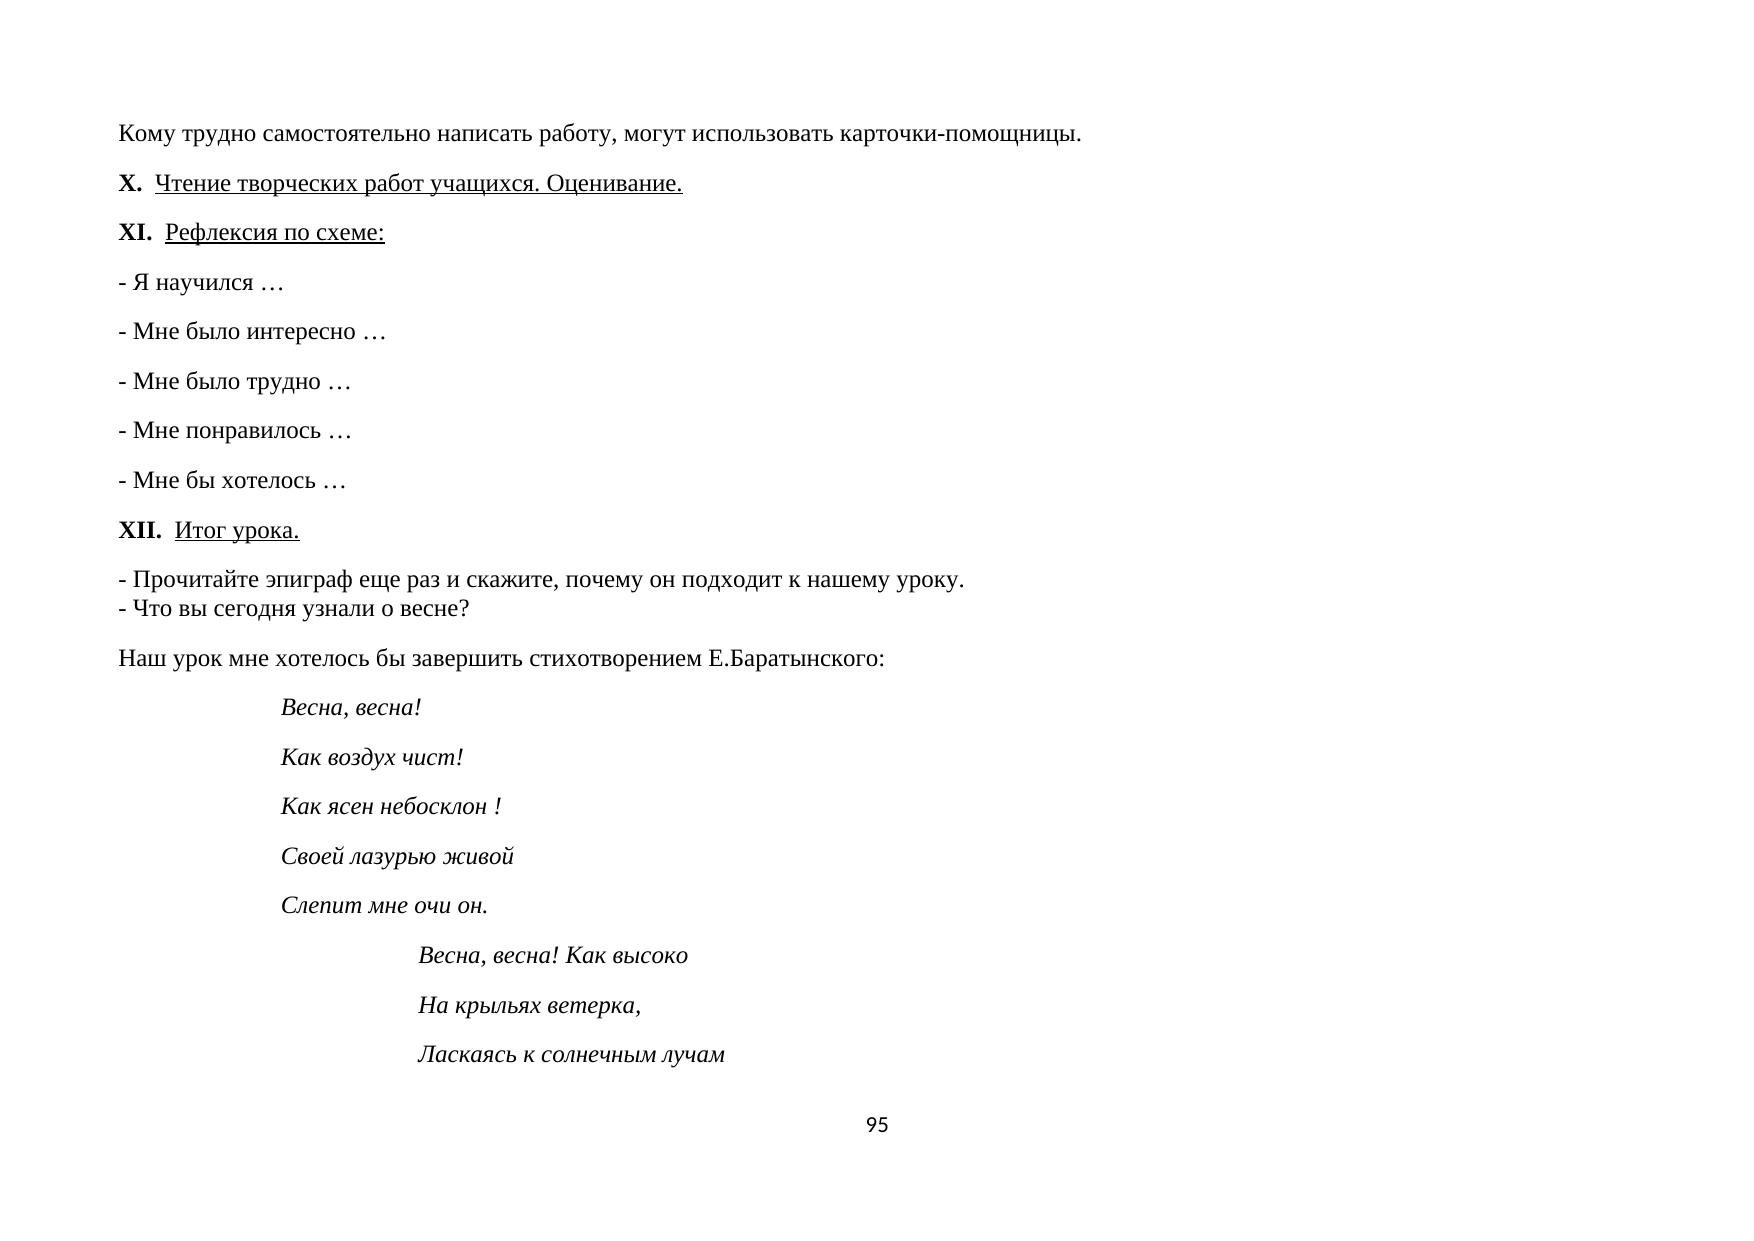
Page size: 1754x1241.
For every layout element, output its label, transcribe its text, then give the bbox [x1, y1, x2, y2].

text Как ясен небосклон ! [281, 791, 1636, 820]
text - Прочитайте эпиграф еще раз и скажите, почему он подходит к нашему уроку. [118, 564, 1636, 593]
text - Мне было трудно … [118, 366, 1636, 395]
text На крыльях ветерка, [418, 990, 1636, 1018]
text Весна, весна! Как высоко [418, 940, 1636, 969]
text X. Чтение творческих работ учащихся. Оценивание. [118, 168, 1636, 196]
text Своей лазурью живой [281, 841, 1636, 870]
text XI. Рефлексия по схеме: [118, 217, 1636, 246]
text Кому трудно самостоятельно написать работу, могут использовать карточки-помощницы. [118, 118, 1636, 147]
text - Мне бы хотелось … [118, 465, 1636, 494]
text - Я научился … [118, 267, 1636, 296]
text XII. Итог урока. [118, 515, 1636, 543]
text Весна, весна! [281, 692, 1636, 721]
text - Что вы сегодня узнали о весне? [118, 593, 1636, 622]
text Наш урок мне хотелось бы завершить стихотворением Е.Баратынского: [118, 643, 1636, 671]
text Слепит мне очи он. [281, 891, 1636, 919]
text Как воздух чист! [281, 742, 1636, 771]
text Ласкаясь к солнечным лучам [418, 1039, 1636, 1068]
text - Мне было интересно … [118, 316, 1636, 345]
text - Мне понравилось … [118, 416, 1636, 444]
